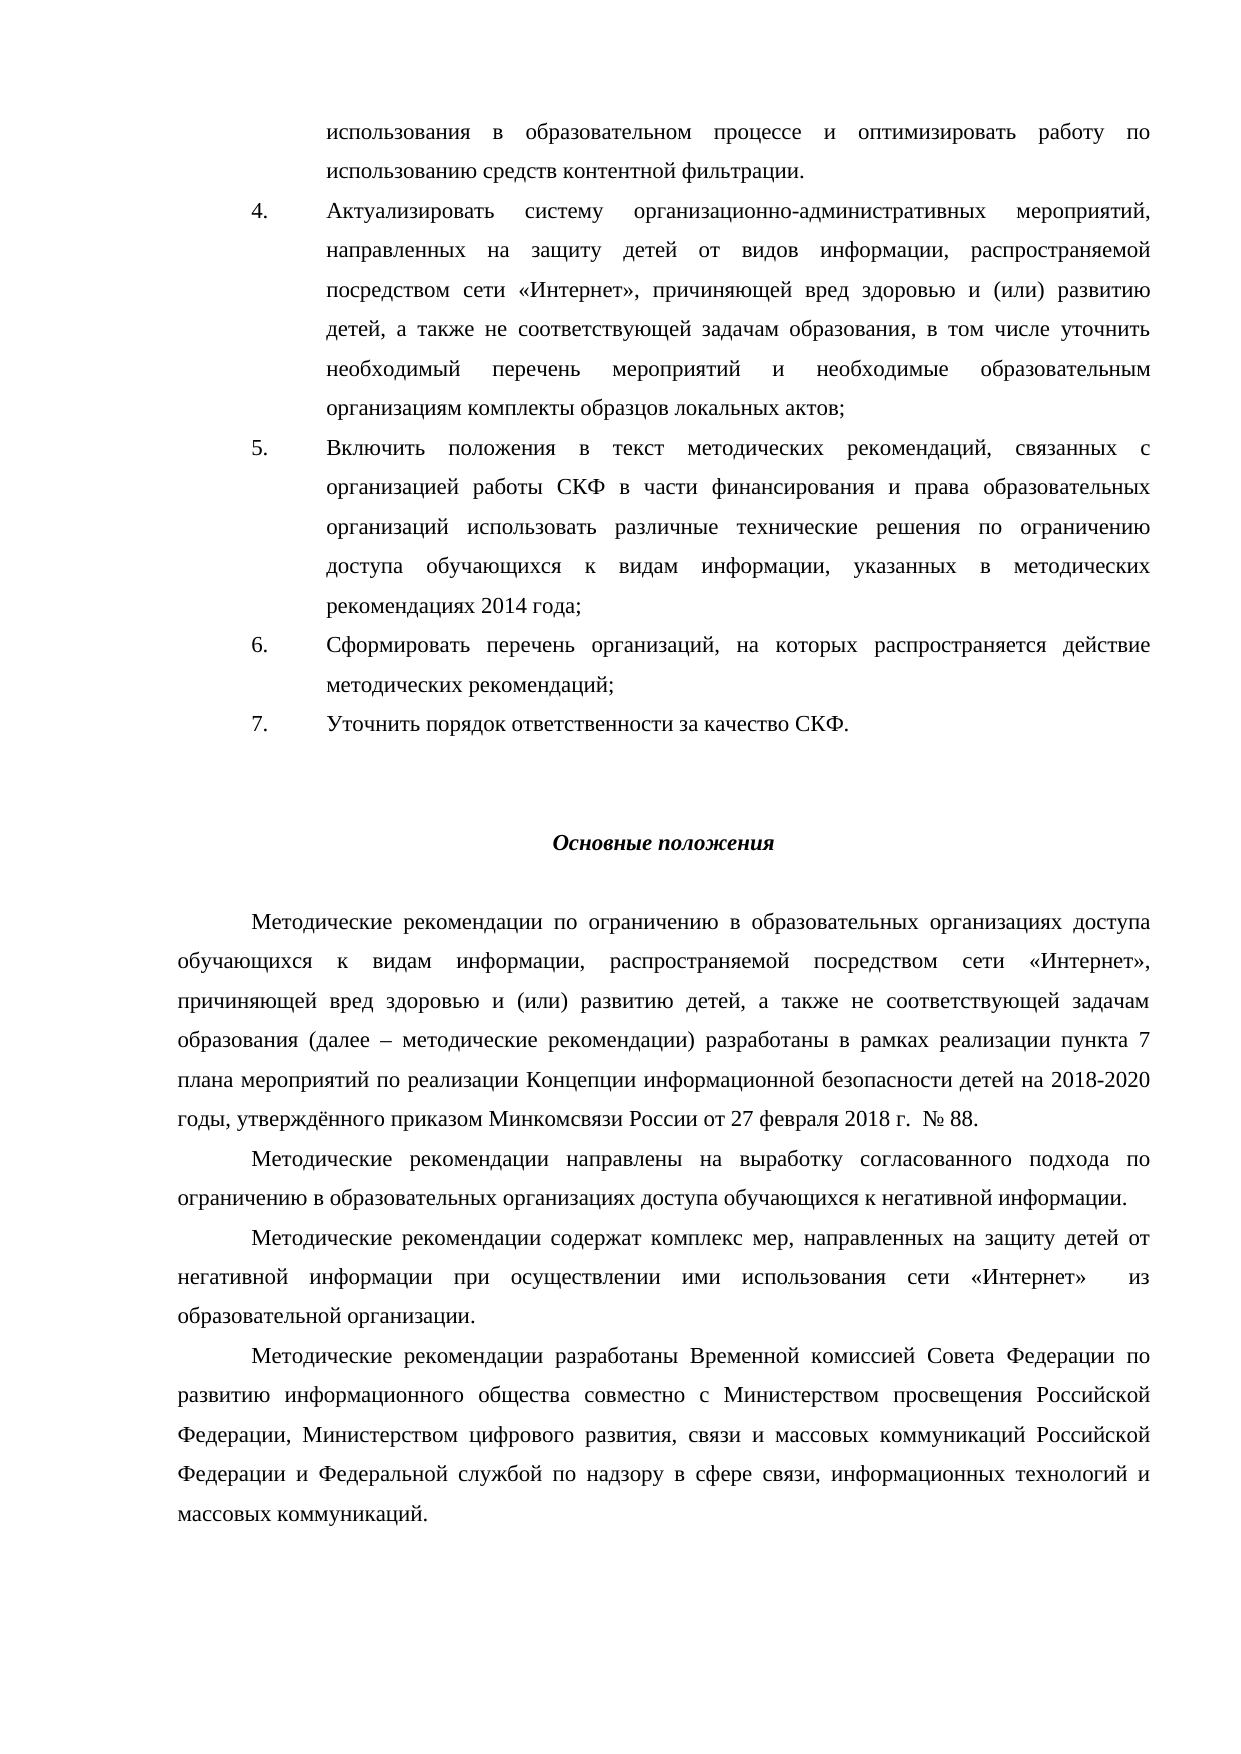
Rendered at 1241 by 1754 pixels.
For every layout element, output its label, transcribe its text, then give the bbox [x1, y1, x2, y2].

text Методические рекомендации разработаны Временной комиссией Совета Федерации по развитию информационного общества совместно с Министерством просвещения Российской Федерации, Министерством цифрового развития, связи и массовых коммуникаций Российской Федерации и Федеральной службой по надзору в сфере связи, информационных технологий и массовых коммуникаций. [177, 1342, 1152, 1526]
list Сформировать перечень организаций, на которых распространяется действие методических рекомендаций; [251, 631, 1152, 697]
list Включить положения в текст методических рекомендаций, связанных с организацией работы СКФ в части финансирования и права образовательных организаций использовать различные технические решения по ограничению доступа обучающихся к видам информации, указанных в методических рекомендациях 2014 года; [251, 434, 1152, 618]
text Методические рекомендации по ограничению в образовательных организациях доступа обучающихся к видам информации, распространяемой посредством сети «Интернет», причиняющей вред здоровью и (или) развитию детей, а также не соответствующей задачам образования (далее – методические рекомендации) разработаны в рамках реализации пункта 7 плана мероприятий по реализации Концепции информационной безопасности детей на 2018-2020 годы, утверждённого приказом Минкомсвязи России от 27 февраля 2018 г. № 88. [177, 908, 1152, 1131]
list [251, 118, 1152, 184]
text Методические рекомендации содержат комплекс мер, направленных на защиту детей от негативной информации при осуществлении ими использования сети «Интернет» из образовательной организации. [177, 1223, 1152, 1329]
text Методические рекомендации направлены на выработку согласованного подхода по ограничению в образовательных организациях доступа обучающихся к негативной информации. [177, 1144, 1152, 1210]
text Основные положения [177, 829, 1152, 855]
list Уточнить порядок ответственности за качество СКФ. [251, 710, 1152, 737]
list Актуализировать систему организационно-административных мероприятий, направленных на защиту детей от видов информации, распространяемой посредством сети «Интернет», причиняющей вред здоровью и (или) развитию детей, а также не соответствующей задачам образования, в том числе уточнить необходимый перечень мероприятий и необходимые образовательным организациям комплекты образцов локальных актов; [251, 197, 1152, 421]
